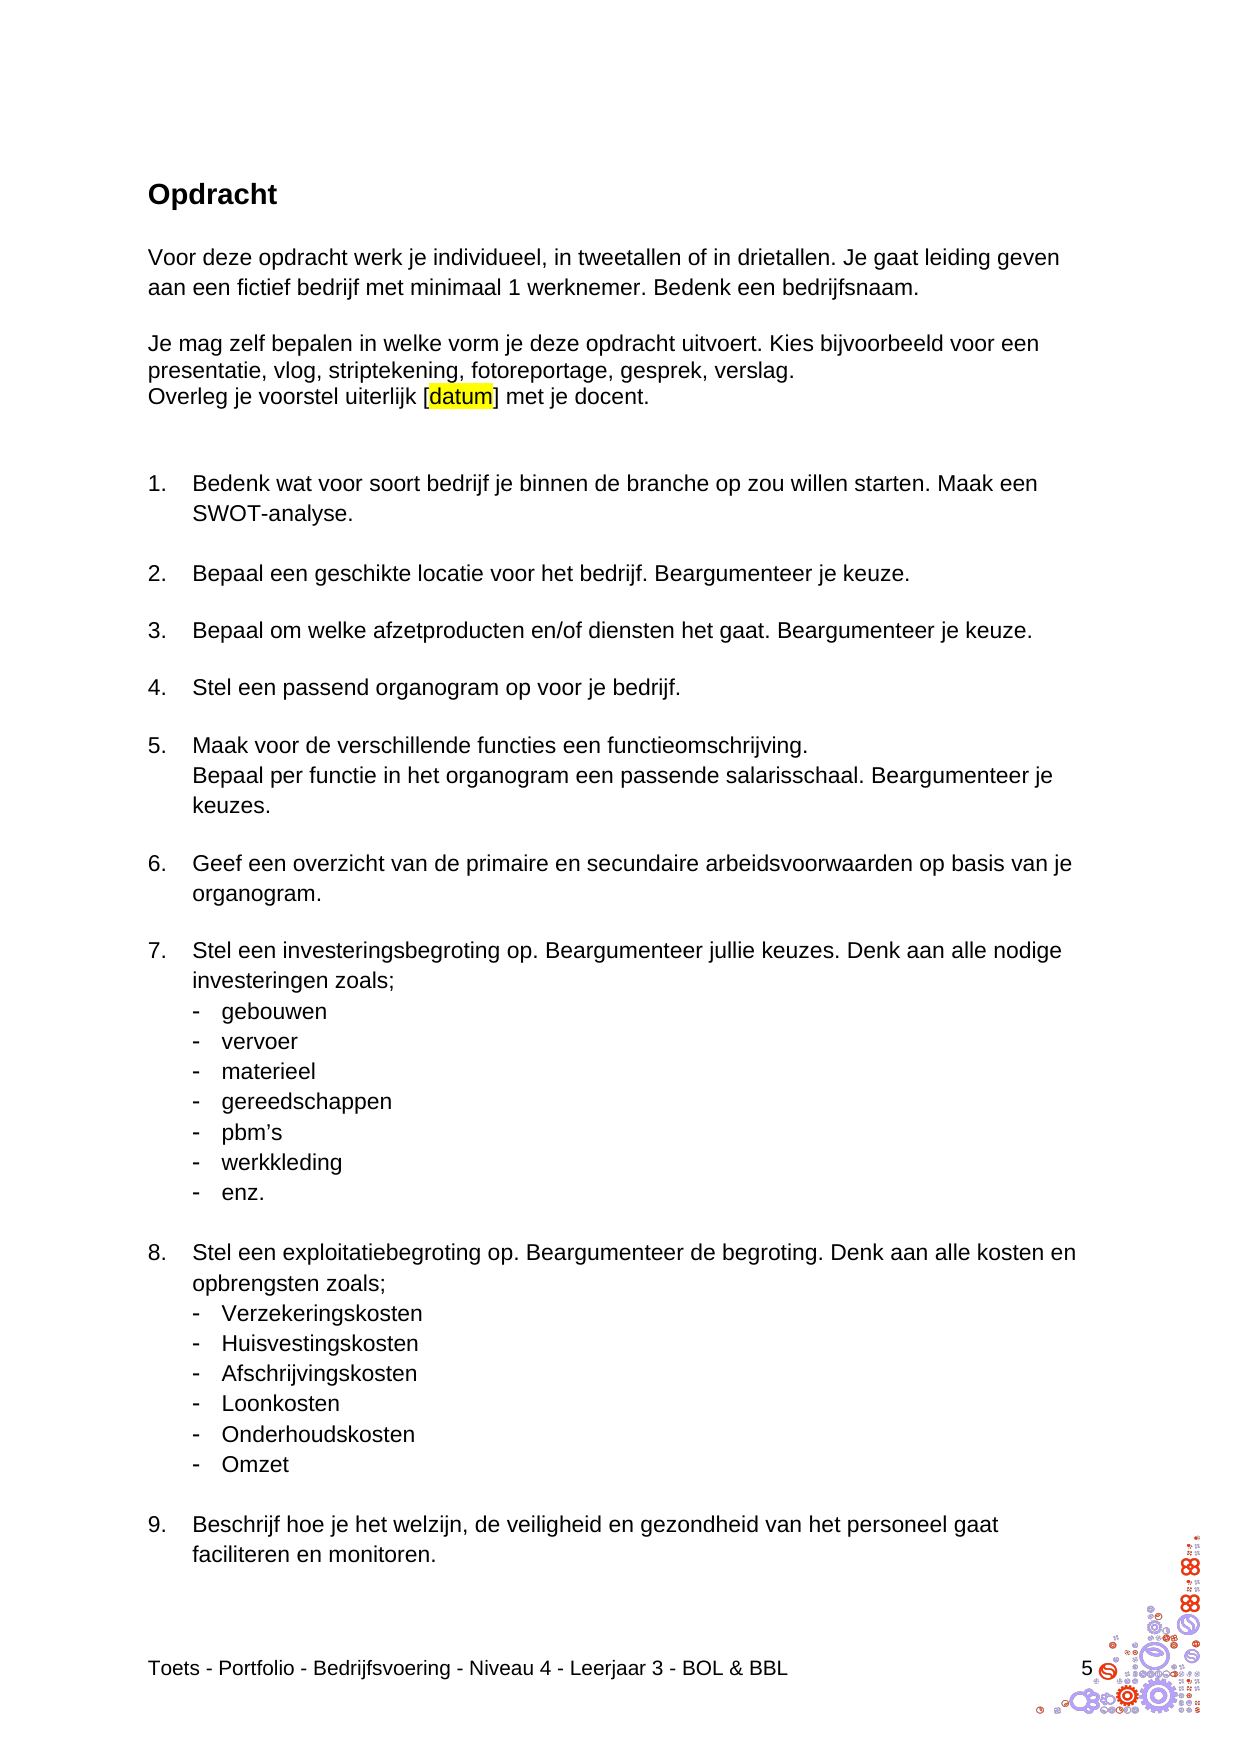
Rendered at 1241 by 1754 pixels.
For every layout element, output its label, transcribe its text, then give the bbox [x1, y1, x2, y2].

picture [1035, 1516, 1211, 1722]
list Maak voor de verschillende functies een functieomschrijving. Bepaal per functie in het organogram een passende salarisschaal. Beargumenteer je keuzes. [148, 732, 1093, 846]
list Huisvestingskosten [192, 1330, 1093, 1356]
text Overleg je voorstel uiterlijk [datum] met je docent. [148, 383, 429, 409]
list Bepaal een geschikte locatie voor het bedrijf. Beargumenteer je keuze. [148, 560, 1093, 587]
list Bedenk wat voor soort bedrijf je binnen de branche op zou willen starten. Maak een SWOT-analyse. [148, 470, 1093, 526]
list materieel [192, 1058, 1093, 1084]
list Afschrijvingskosten [192, 1360, 1093, 1386]
list Omzet [192, 1451, 1093, 1477]
text Voor deze opdracht werk je individueel, in tweetallen of in drietallen. Je gaat leiding geven aan een fictief bedrijf met minimaal 1 werknemer. Bedenk een bedrijfsnaam. [148, 243, 1093, 300]
list pbm’s [192, 1118, 1093, 1145]
list Stel een passend organogram op voor je bedrijf. [148, 674, 1093, 728]
list Stel een investeringsbegroting op. Beargumenteer jullie keuzes. Denk aan alle nodige investeringen zoals; [148, 937, 1093, 994]
list Bepaal om welke afzetproducten en/of diensten het gaat. Beargumenteer je keuze. [148, 617, 1093, 671]
list werkkleding [192, 1149, 1093, 1175]
list Loonkosten [192, 1390, 1093, 1417]
list Onderhoudskosten [192, 1421, 1093, 1447]
list vervoer [192, 1028, 1093, 1054]
list Beschrijf hoe je het welzijn, de veiligheid en gezondheid van het personeel gaat faciliteren en monitoren. [148, 1511, 1093, 1595]
text Opdracht [148, 177, 1093, 211]
list gebouwen [192, 998, 1093, 1024]
text Overleg je voorstel uiterlijk [datum] met je docent. [493, 383, 1093, 409]
list Stel een exploitatiebegroting op. Beargumenteer de begroting. Denk aan alle kosten en opbrengsten zoals; [148, 1239, 1093, 1296]
list Verzekeringskosten [192, 1300, 1093, 1326]
list enz. [192, 1179, 1093, 1205]
list gereedschappen [192, 1088, 1093, 1114]
text Je mag zelf bepalen in welke vorm je deze opdracht uitvoert. Kies bijvoorbeeld voor een presentatie, vlog, striptekening, fotoreportage, gesprek, verslag. [148, 330, 1093, 383]
list Geef een overzicht van de primaire en secundaire arbeidsvoorwaarden op basis van je organogram. [148, 849, 1093, 934]
